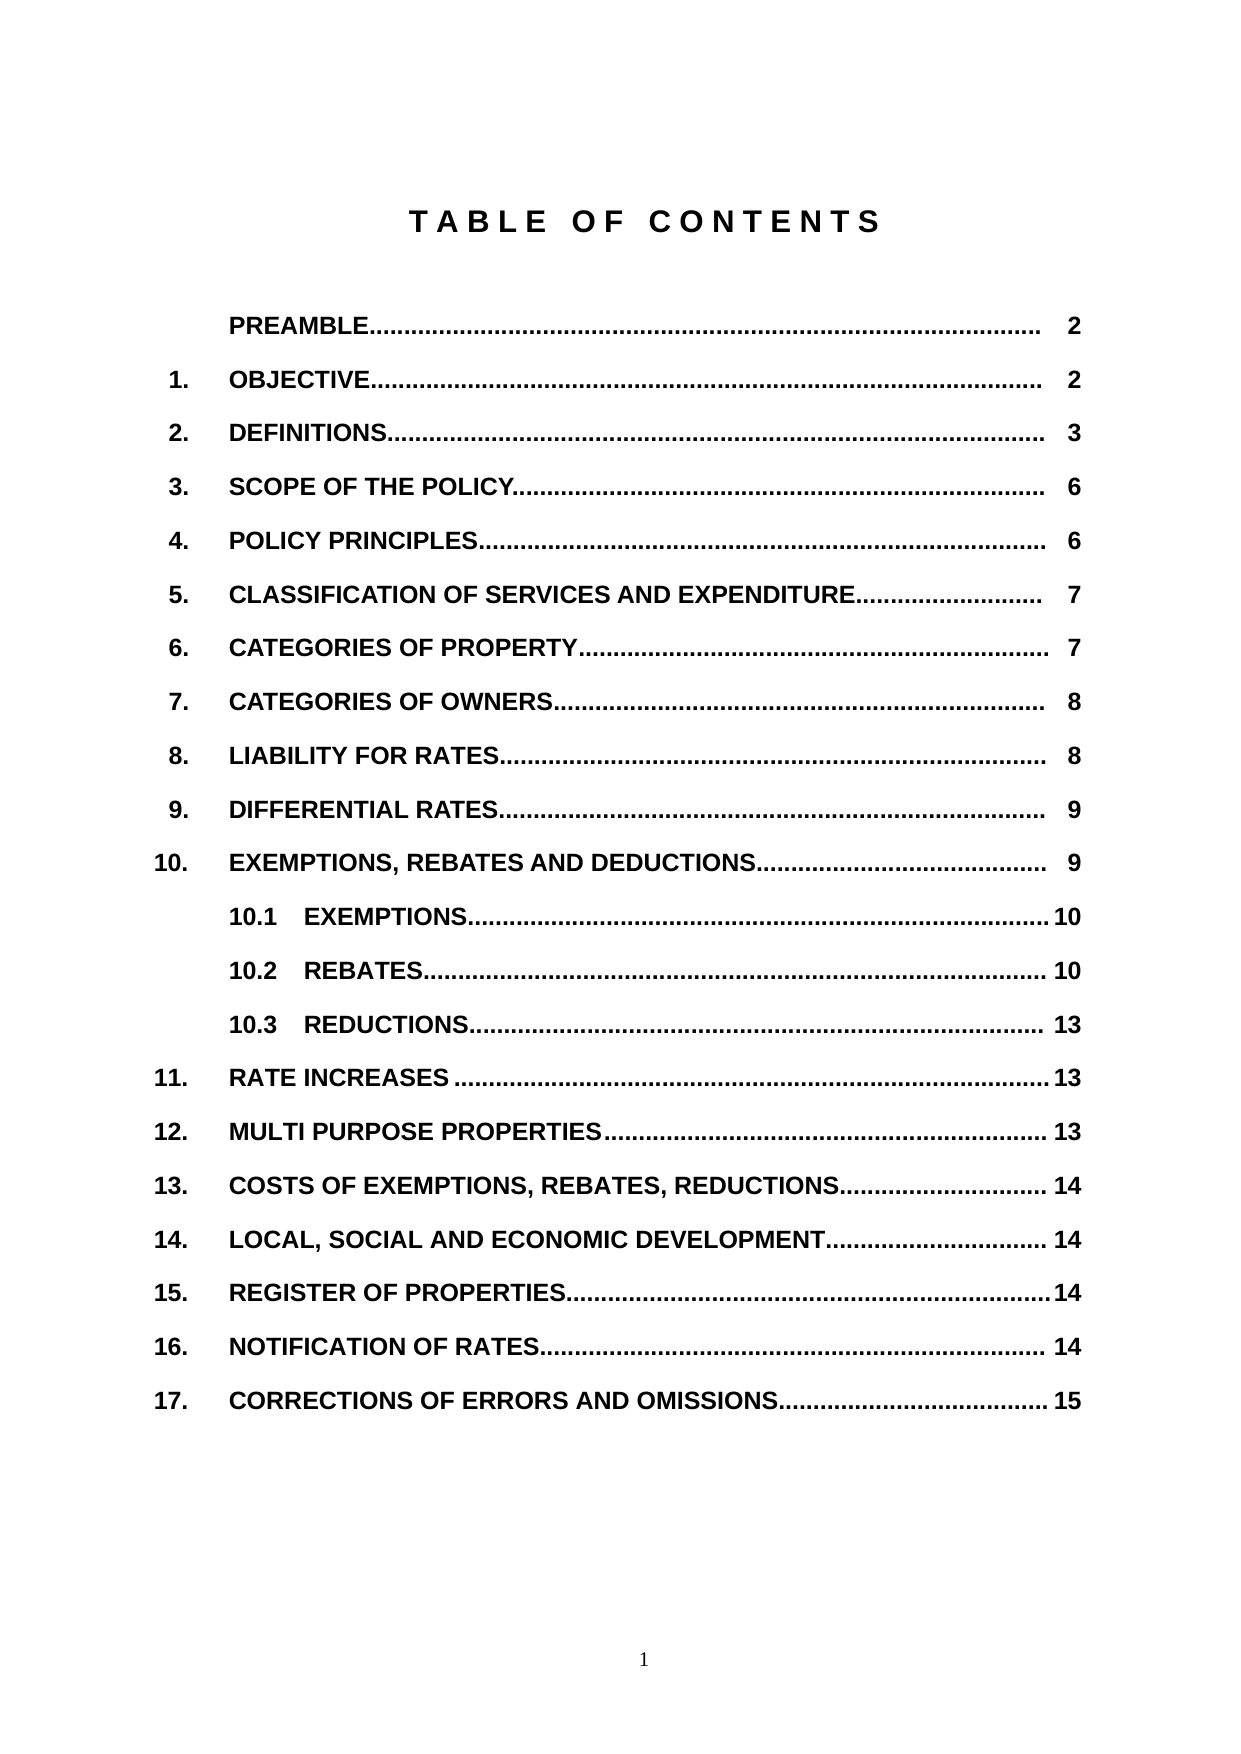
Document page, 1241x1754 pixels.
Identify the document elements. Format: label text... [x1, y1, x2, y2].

text 16. NOTIFICATION OF RATES......................................................................... 14 [153, 1332, 1134, 1361]
subtitle CLASSIFICATION OF SERVICES AND EXPENDITURE........................... 7 [168, 579, 1134, 608]
text 8. LIABILITY FOR RATES............................................................................... 8 [168, 741, 1134, 769]
text 14. LOCAL, SOCIAL AND ECONOMIC DEVELOPMENT................................ 14 [153, 1224, 1134, 1253]
text 10.3 REDUCTIONS................................................................................... 13 [228, 1009, 1134, 1038]
subtitle DEFINITIONS............................................................................................... 3 [168, 418, 1134, 447]
subtitle CATEGORIES OF OWNERS....................................................................... 8 [168, 687, 1134, 716]
subtitle POLICY PRINCIPLES.................................................................................. 6 [168, 526, 1134, 554]
text TABLE OF CONTENTS [153, 203, 1134, 239]
text 15. REGISTER OF PROPERTIES...................................................................... 14 [153, 1278, 1134, 1307]
subtitle DIFFERENTIAL RATES............................................................................... 9 [168, 794, 1134, 823]
subtitle SCOPE OF THE POLICY............................................................................. 6 [168, 472, 1134, 501]
subtitle EXEMPTIONS, REBATES AND DEDUCTIONS.......................................... 9 [153, 848, 1134, 877]
text 10.2 REBATES.......................................................................................... 10 [228, 956, 1134, 984]
subtitle PREAMBLE................................................................................................. 2 [153, 311, 1134, 339]
text 17. CORRECTIONS OF ERRORS AND OMISSIONS....................................... 15 [153, 1386, 1134, 1414]
text 11. RATE INCREASES ...................................................................................... 13 [153, 1063, 1134, 1092]
text 13. COSTS OF EXEMPTIONS, REBATES, REDUCTIONS.............................. 14 [153, 1171, 1134, 1199]
subtitle OBJECTIVE................................................................................................. 2 [168, 364, 1134, 393]
text 12. MULTI PURPOSE PROPERTIES ................................................................ 13 [153, 1117, 1134, 1146]
text 10.1 EXEMPTIONS.................................................................................... 10 [228, 902, 1134, 931]
subtitle CATEGORIES OF PROPERTY.................................................................... 7 [168, 633, 1134, 662]
